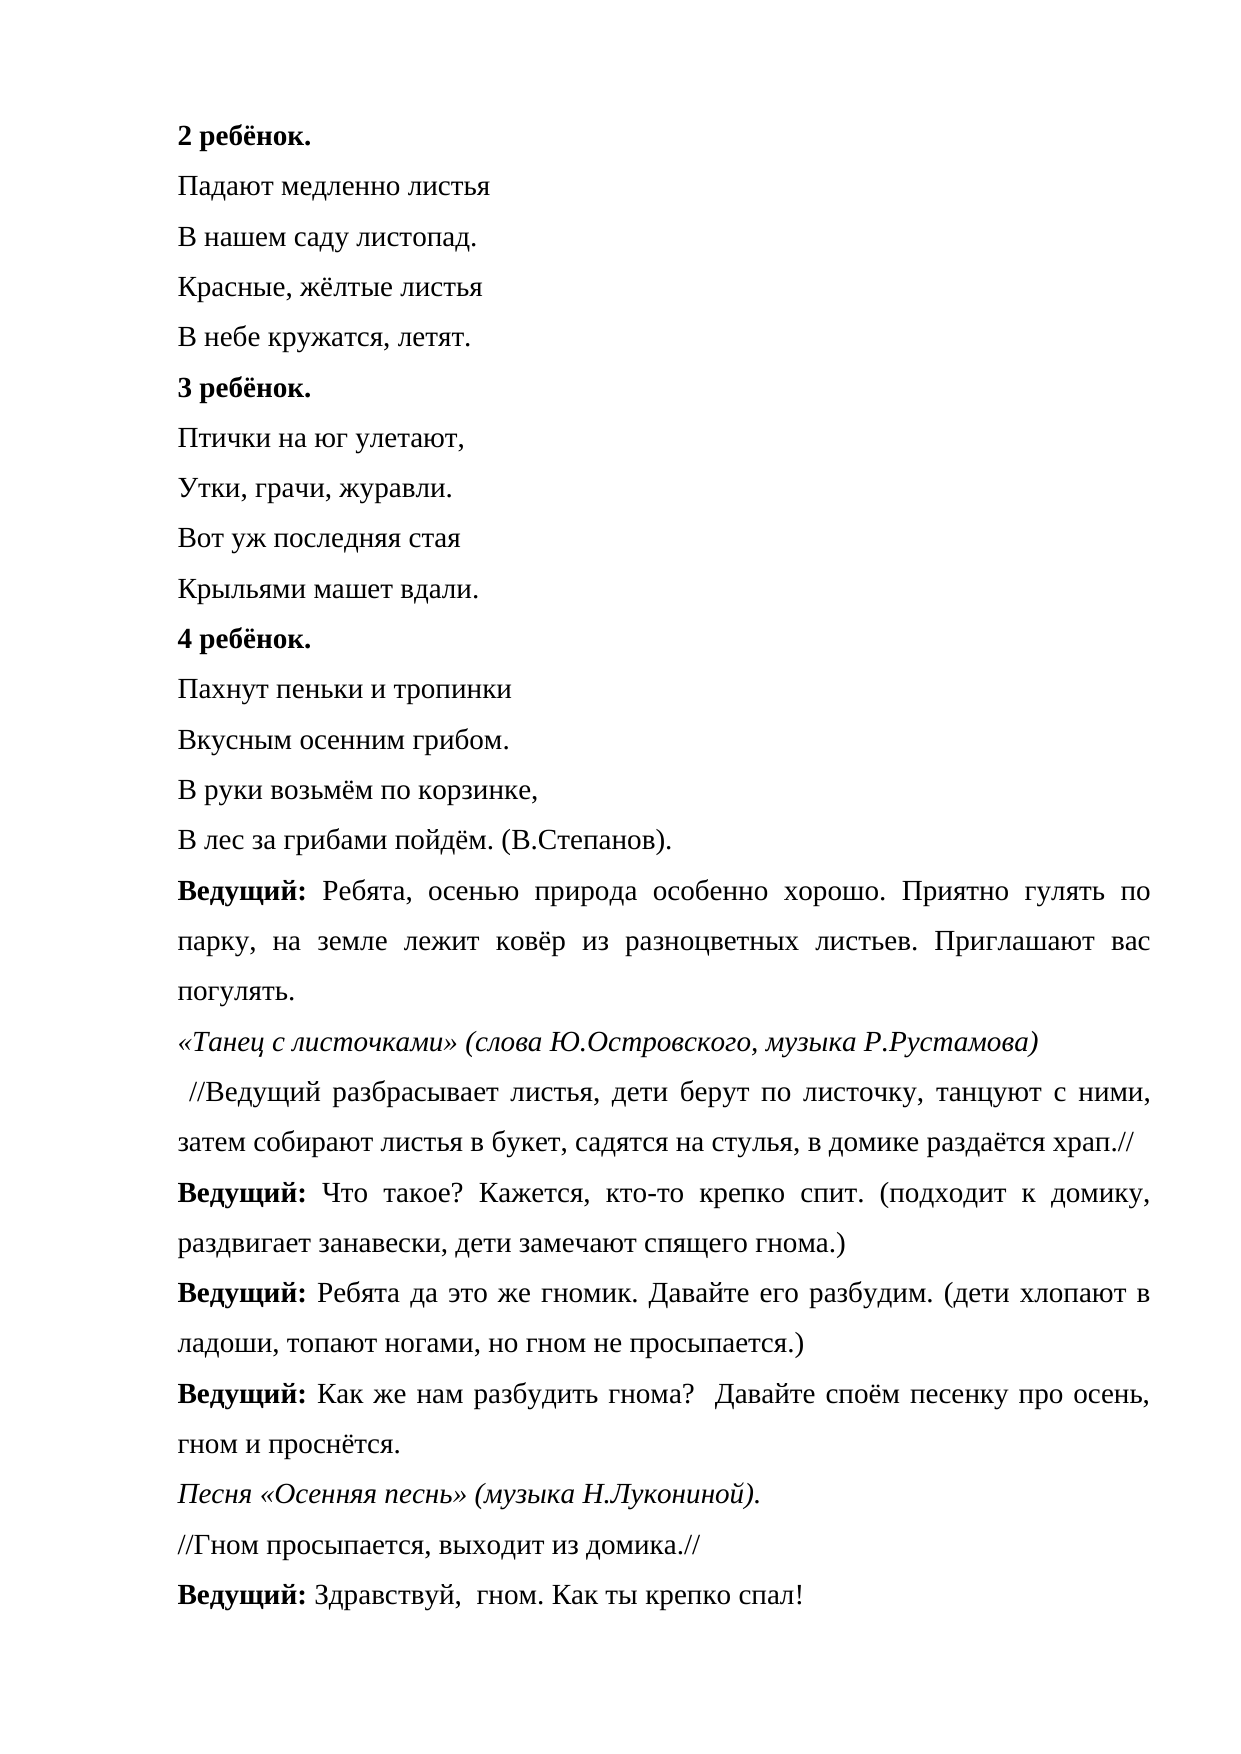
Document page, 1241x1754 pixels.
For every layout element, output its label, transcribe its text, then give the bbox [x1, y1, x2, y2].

text В лес за грибами пойдём. (В.Степанов). [177, 822, 1152, 856]
text //Ведущий разбрасывает листья, дети берут по листочку, танцуют с ними, затем собирают листья в букет, садятся на стулья, в домике раздаётся храп.// [177, 1074, 1152, 1158]
text Крыльями машет вдали. [177, 571, 1152, 604]
text В небе кружатся, летят. [177, 319, 1152, 353]
text //Гном просыпается, выходит из домика.// [177, 1527, 1152, 1560]
text Птички на юг улетают, [177, 420, 1152, 453]
text В нашем саду листопад. [177, 219, 1152, 252]
text Ведущий: Как же нам разбудить гнома? Давайте споём песенку про осень, гном и проснётся. [177, 1376, 1152, 1460]
text Вкусным осенним грибом. [177, 722, 1152, 755]
text Ведущий: Ребята, осенью природа особенно хорошо. Приятно гулять по парку, на земле лежит ковёр из разноцветных листьев. Приглашают вас погулять. [177, 873, 1152, 1007]
text «Танец с листочками» (слова Ю.Островского, музыка Р.Рустамова) [177, 1024, 1152, 1057]
text Песня «Осенняя песнь» (музыка Н.Лукониной). [177, 1477, 1152, 1510]
text Красные, жёлтые листья [177, 269, 1152, 303]
text 4 ребёнок. [177, 621, 1152, 655]
text Ведущий: Что такое? Кажется, кто-то крепко спит. (подходит к домику, раздвигает занавески, дети замечают спящего гнома.) [177, 1175, 1152, 1258]
text Падают медленно листья [177, 168, 1152, 202]
text 2 ребёнок. [177, 118, 1152, 152]
text Ведущий: Здравствуй, гном. Как ты крепко спал! [177, 1577, 1152, 1611]
text Утки, грачи, журавли. [177, 470, 1152, 504]
text В руки возьмём по корзинке, [177, 772, 1152, 806]
text Вот уж последняя стая [177, 521, 1152, 554]
text Пахнут пеньки и тропинки [177, 672, 1152, 705]
text 3 ребёнок. [177, 370, 1152, 403]
text Ведущий: Ребята да это же гномик. Давайте его разбудим. (дети хлопают в ладоши, топают ногами, но гном не просыпается.) [177, 1275, 1152, 1359]
